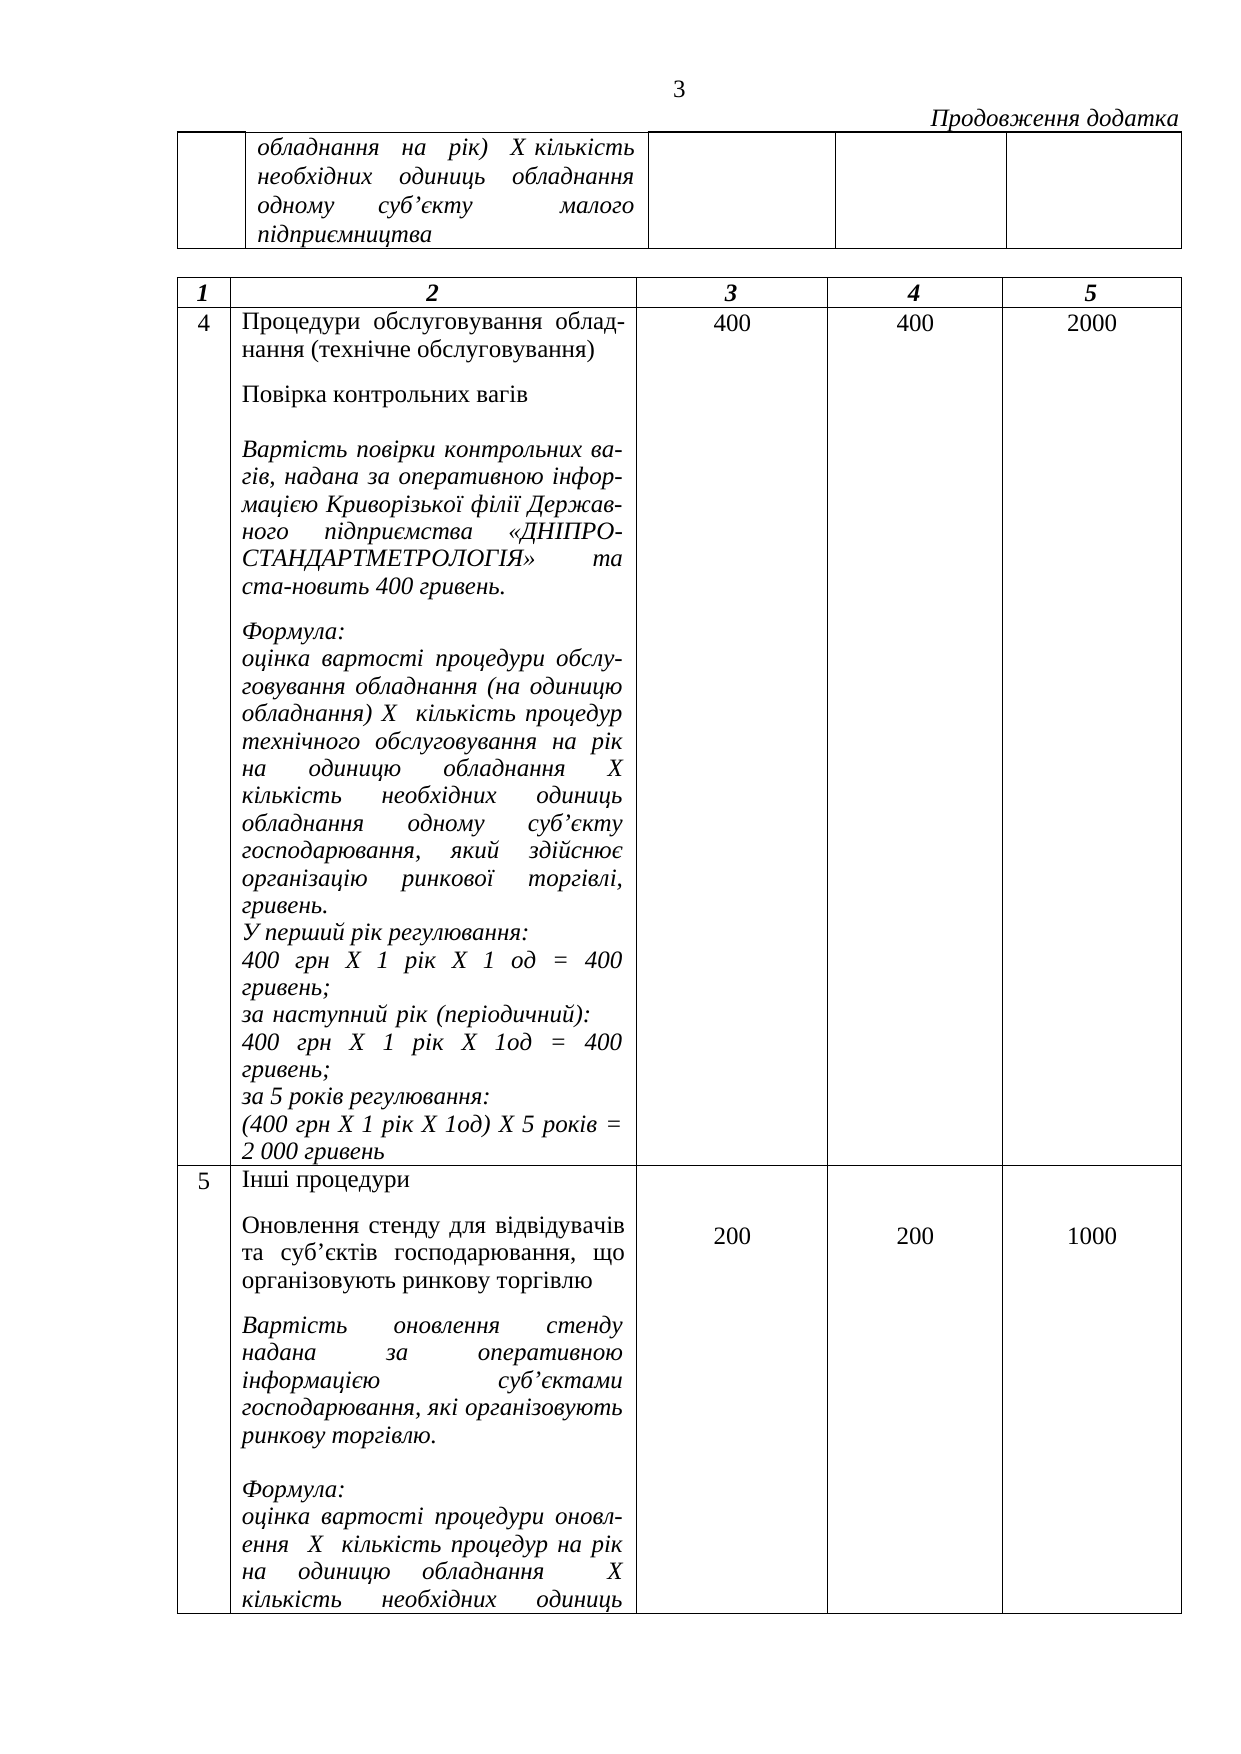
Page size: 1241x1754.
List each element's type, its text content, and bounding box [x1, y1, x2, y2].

table_header 2 [231, 278, 636, 307]
table_cell 200 [637, 1166, 827, 1612]
table_cell 4 [178, 308, 230, 1165]
table_cell - [836, 133, 1006, 247]
table_cell 200 [828, 1166, 1002, 1612]
table_header 1 [178, 278, 230, 307]
table_cell 400 [637, 308, 827, 1165]
table_cell - [649, 133, 835, 247]
table_cell 2000 [1003, 308, 1181, 1165]
table_cell 5 [178, 1166, 230, 1612]
table_cell Процедури обслуговування облад-нання (технічне обслуговування) Повірка контрольних вагів Вартість повірки контрольних ва-гів, надана за оперативною інфор-мацією Криворізької філії Держав-ного підприємства «ДНІПРО-СТАНДАРТМЕТРОЛОГІЯ» та ста-новить 400 гривень. Формула: оцінка вартості процедури обслу-говування обладнання (на одиницю обладнання) Х кількість процедур технічного обслуговування на рік на одиницю обладнання Х кількість необхідних одиниць обладнання одному суб’єкту господарювання, який здійснює організацію ринкової торгівлі, гривень. У перший рік регулювання: 400 грн Х 1 рік Х 1 од = 400 гривень; за наступний рік (періодичний): 400 грн Х 1 рік Х 1од = 400 гривень; за 5 років регулювання: (400 грн Х 1 рік Х 1од) Х 5 років = 2 000 гривень [231, 308, 636, 1165]
table_header 4 [828, 278, 1002, 307]
table_cell 400 [828, 308, 1002, 1165]
table_cell 3 [178, 133, 245, 247]
table_cell 1000 [1003, 1166, 1181, 1612]
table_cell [246, 133, 648, 247]
table_header 3 [637, 278, 827, 307]
table_cell - [1007, 133, 1181, 247]
table_header 5 [1003, 278, 1181, 307]
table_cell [231, 1166, 636, 1612]
